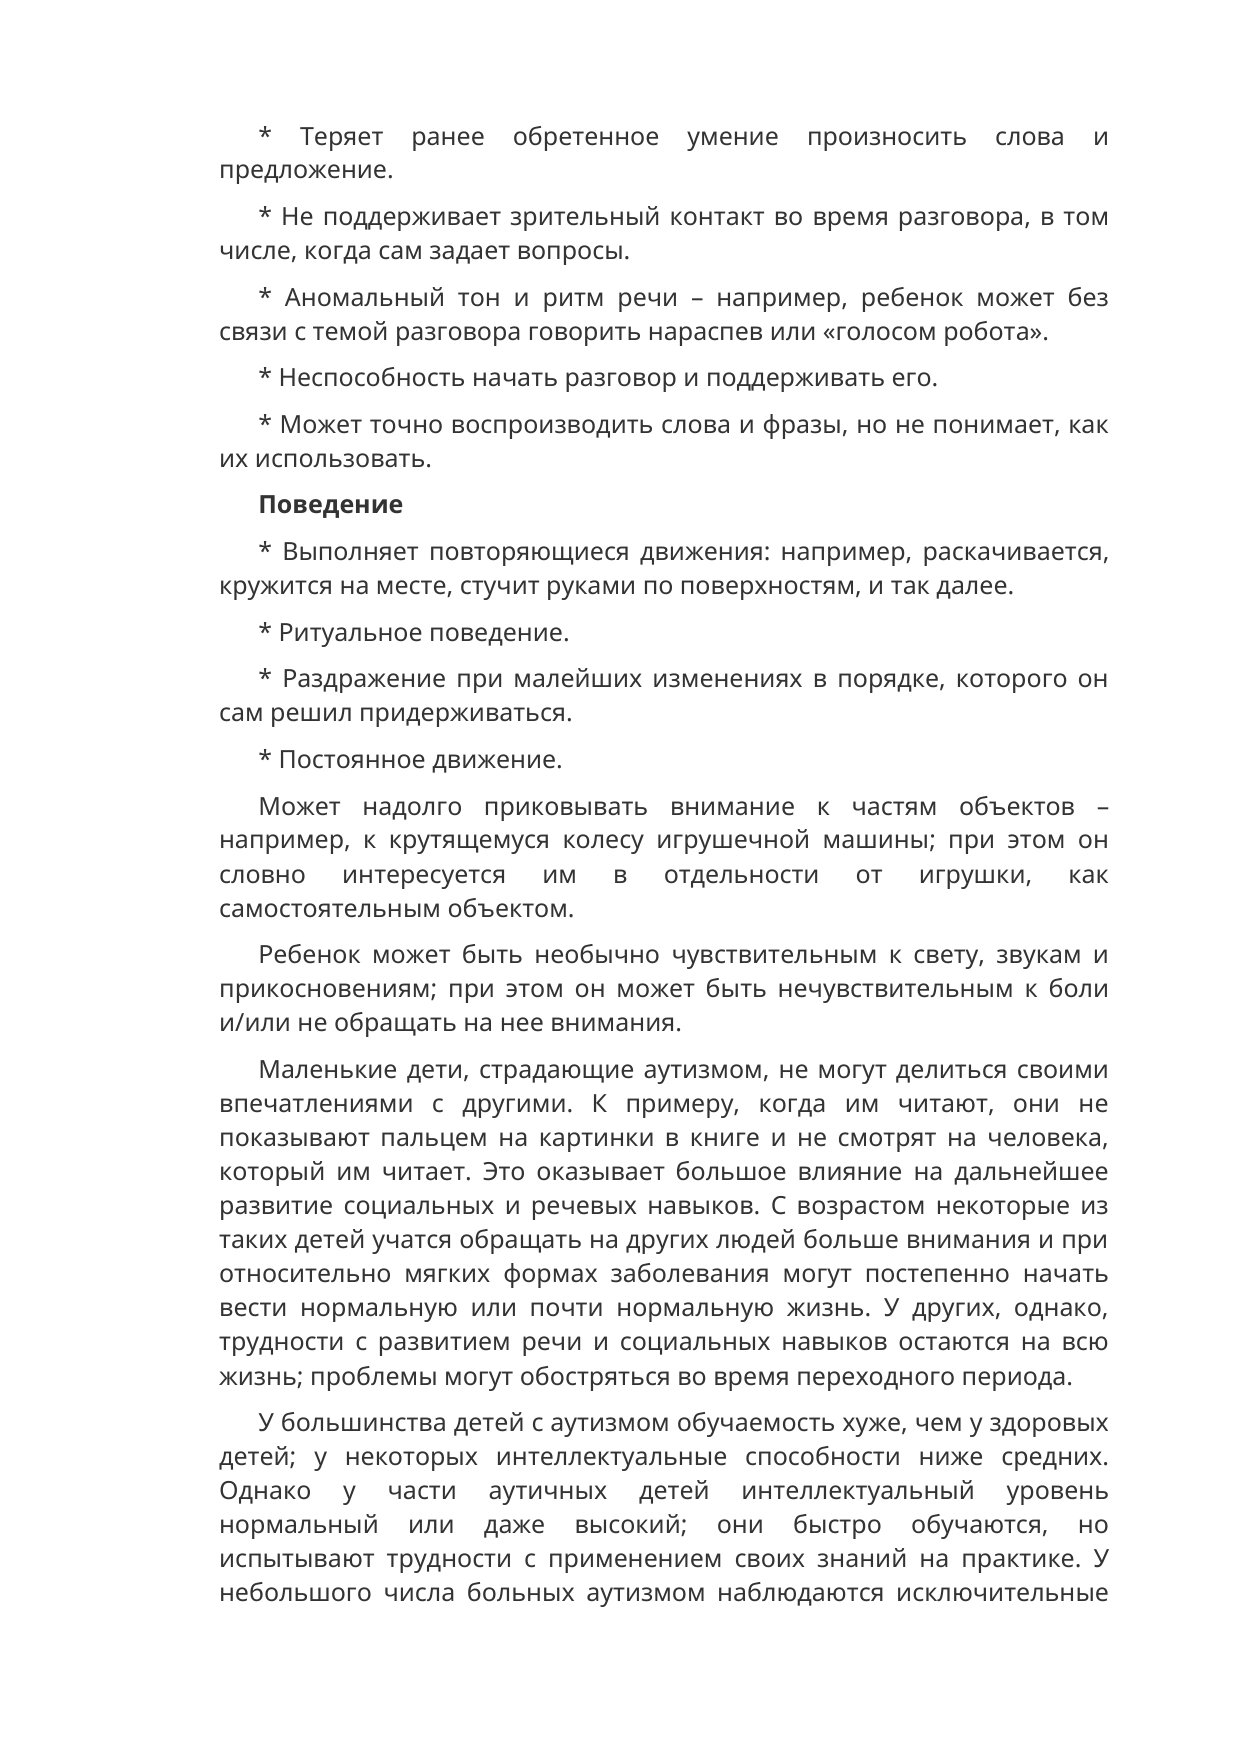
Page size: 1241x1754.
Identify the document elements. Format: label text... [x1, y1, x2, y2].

text * Ритуальное поведение. [219, 614, 1110, 648]
text * Не поддерживает зрительный контакт во время разговора, в том числе, когда сам задает вопросы. [219, 199, 1110, 267]
text * Неспособность начать разговор и поддерживать его. [219, 360, 1110, 394]
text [219, 1405, 1110, 1609]
text * Теряет ранее обретенное умение произносить слова и предложение. [219, 118, 1110, 186]
text * Раздражение при малейших изменениях в порядке, которого он сам решил придерживаться. [219, 661, 1110, 729]
text * Выполняет повторяющиеся движения: например, раскачивается, кружится на месте, стучит руками по поверхностям, и так далее. [219, 534, 1110, 602]
text Может надолго приковывать внимание к частям объектов – например, к крутящемуся колесу игрушечной машины; при этом он словно интересуется им в отдельности от игрушки, как самостоятельным объектом. [219, 788, 1110, 924]
text * Постоянное движение. [219, 742, 1110, 776]
text Маленькие дети, страдающие аутизмом, не могут делиться своими впечатлениями с другими. К примеру, когда им читают, они не показывают пальцем на картинки в книге и не смотрят на человека, который им читает. Это оказывает большое влияние на дальнейшее развитие социальных и речевых навыков. С возрастом некоторые из таких детей учатся обращать на других людей больше внимания и при относительно мягких формах заболевания могут постепенно начать вести нормальную или почти нормальную жизнь. У других, однако, трудности с развитием речи и социальных навыков остаются на всю жизнь; проблемы могут обостряться во время переходного периода. [219, 1052, 1110, 1392]
text * Может точно воспроизводить слова и фразы, но не понимает, как их использовать. [219, 407, 1110, 475]
text Ребенок может быть необычно чувствительным к свету, звукам и прикосновениям; при этом он может быть нечувствительным к боли и/или не обращать на нее внимания. [219, 937, 1110, 1039]
text * Аномальный тон и ритм речи – например, ребенок может без связи с темой разговора говорить нараспев или «голосом робота». [219, 279, 1110, 347]
text Поведение [219, 487, 1110, 521]
